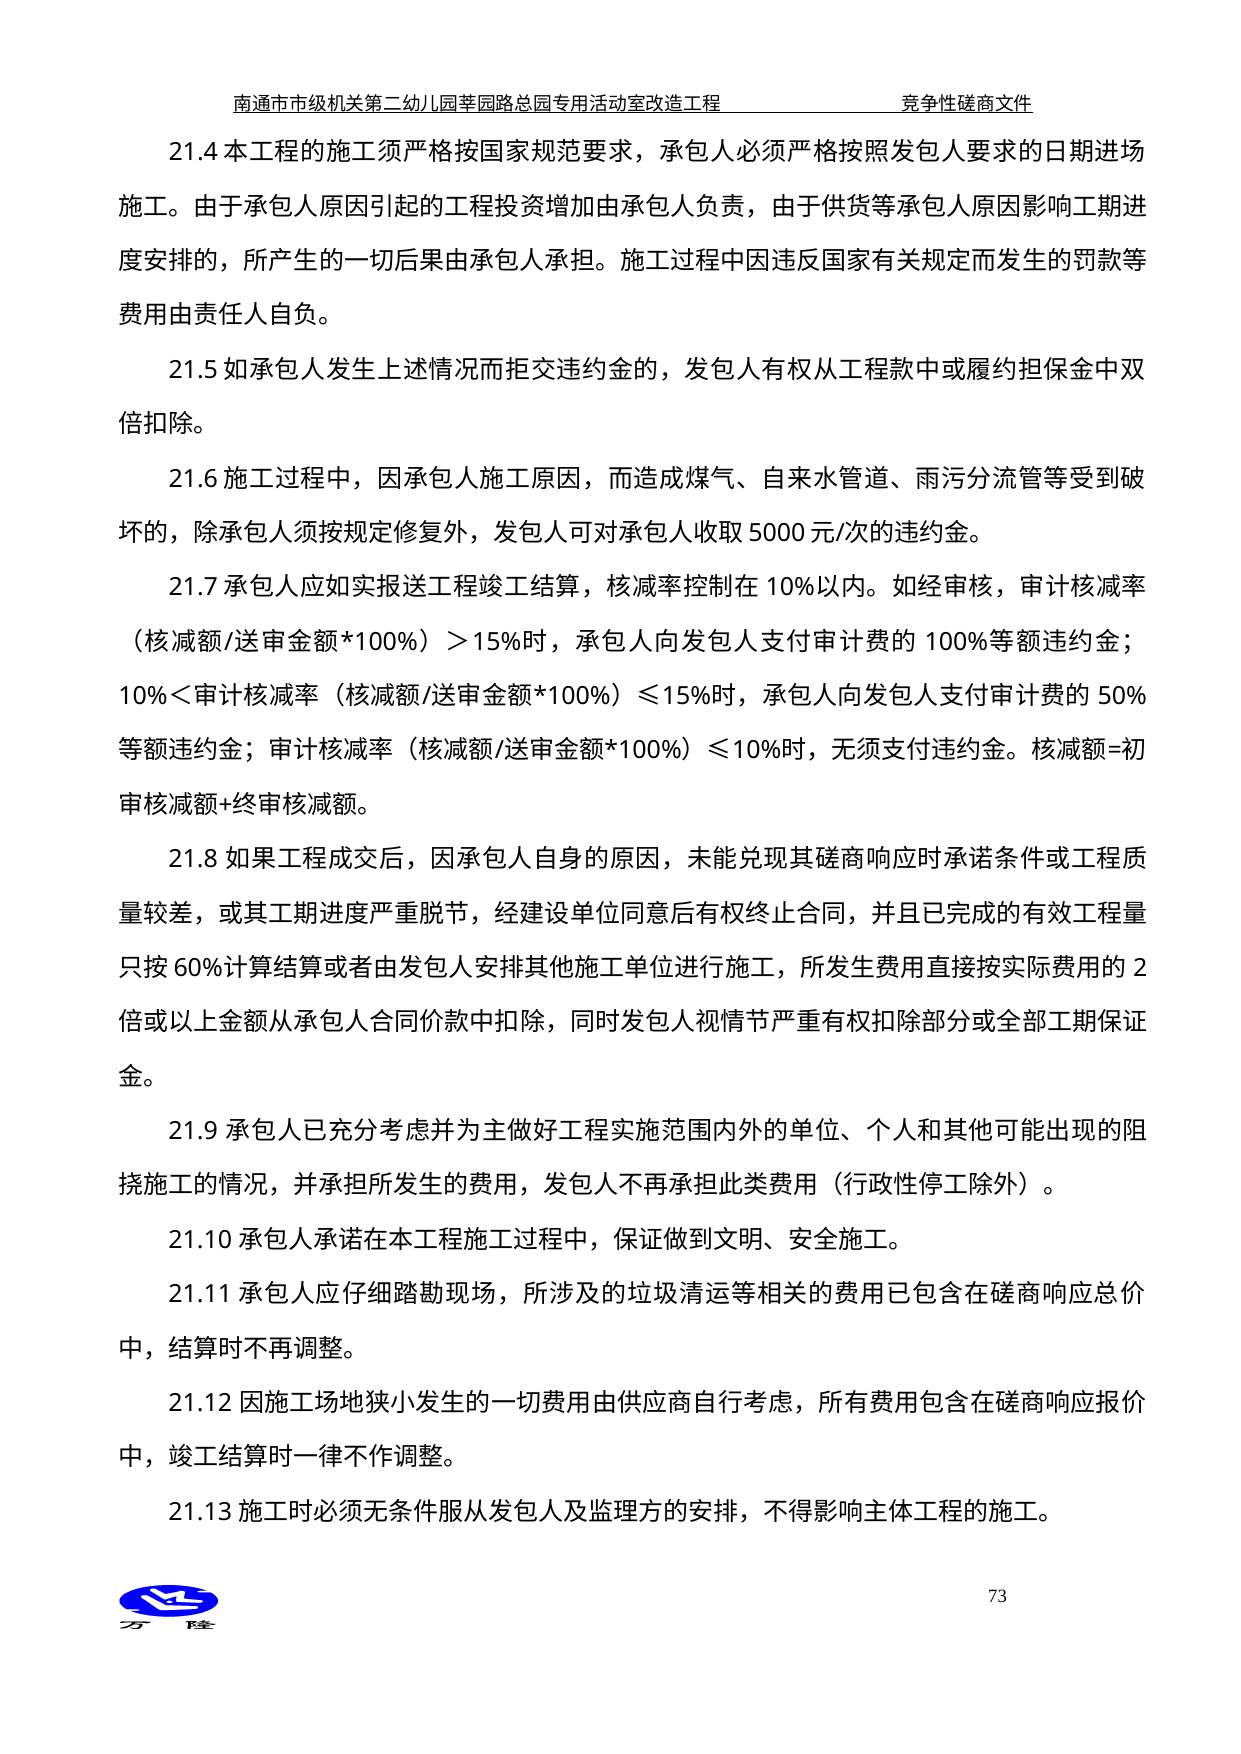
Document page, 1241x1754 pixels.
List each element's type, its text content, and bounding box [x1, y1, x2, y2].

text 21.12 因施工场地狭小发生的一切费用由供应商自行考虑，所有费用包含在磋商响应报价中，竣工结算时一律不作调整。 [118, 1382, 1147, 1473]
text 21.9 承包人已充分考虑并为主做好工程实施范围内外的单位、个人和其他可能出现的阻挠施工的情况，并承担所发生的费用，发包人不再承担此类费用（行政性停工除外）。 [118, 1111, 1147, 1201]
text 21.5如承包人发生上述情况而拒交违约金的，发包人有权从工程款中或履约担保金中双倍扣除。 [118, 349, 1147, 440]
text 21.6施工过程中，因承包人施工原因，而造成煤气、自来水管道、雨污分流管等受到破坏的，除承包人须按规定修复外，发包人可对承包人收取5000元/次的违约金。 [118, 458, 1147, 549]
text 21.13 施工时必须无条件服从发包人及监理方的安排，不得影响主体工程的施工。 [118, 1491, 1147, 1527]
text 21.11承包人应仔细踏勘现场，所涉及的垃圾清运等相关的费用已包含在磋商响应总价中，结算时不再调整。 [118, 1274, 1147, 1364]
text 21.4本工程的施工须严格按国家规范要求，承包人必须严格按照发包人要求的日期进场施工。由于承包人原因引起的工程投资增加由承包人负责，由于供货等承包人原因影响工期进度安排的，所产生的一切后果由承包人承担。施工过程中因违反国家有关规定而发生的罚款等费用由责任人自负。 [118, 132, 1147, 331]
picture [118, 1585, 220, 1629]
text 21.8 如果工程成交后，因承包人自身的原因，未能兑现其磋商响应时承诺条件或工程质量较差，或其工期进度严重脱节，经建设单位同意后有权终止合同，并且已完成的有效工程量只按60%计算结算或者由发包人安排其他施工单位进行施工，所发生费用直接按实际费用的2倍或以上金额从承包人合同价款中扣除，同时发包人视情节严重有权扣除部分或全部工期保证金。 [118, 839, 1147, 1092]
text 21.10 承包人承诺在本工程施工过程中，保证做到文明、安全施工。 [118, 1219, 1147, 1256]
text 21.7承包人应如实报送工程竣工结算，核减率控制在10%以内。如经审核，审计核减率（核减额/送审金额*100%）＞15%时，承包人向发包人支付审计费的100%等额违约金；10%＜审计核减率（核减额/送审金额*100%）≤15%时，承包人向发包人支付审计费的50%等额违约金；审计核减率（核减额/送审金额*100%）≤10%时，无须支付违约金。核减额=初审核减额+终审核减额。 [118, 567, 1147, 821]
